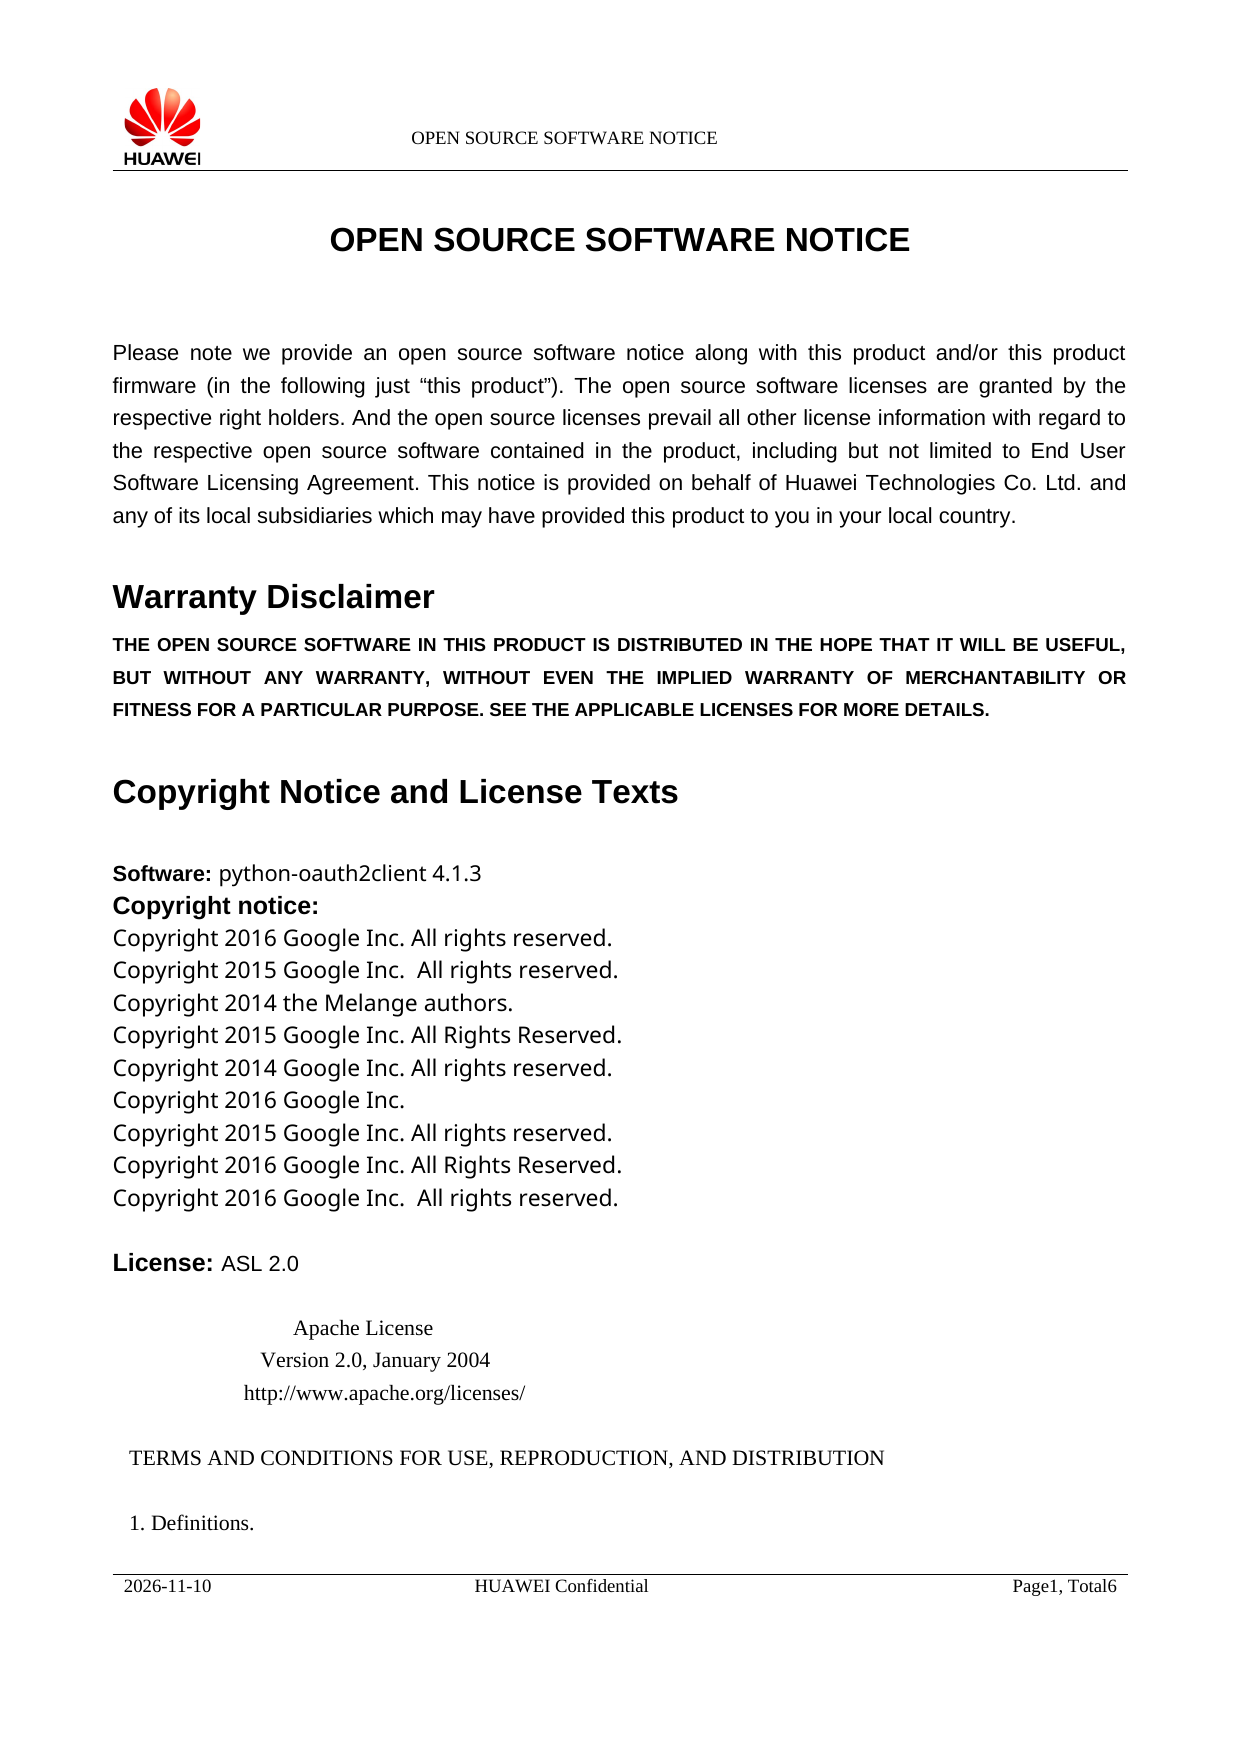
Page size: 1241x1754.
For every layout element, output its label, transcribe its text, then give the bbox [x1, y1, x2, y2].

text Copyright Notice and License Texts [112, 759, 1128, 824]
text Copyright notice: Copyright 2016 Google Inc. All rights reserved. Copyright 2015 Google Inc. All rights reserved. Copyright 2014 the Melange authors. Copyright 2015 Google Inc. All Rights Reserved. Copyright 2014 Google Inc. All rights reserved. Copyright 2016 Google Inc. Copyright 2015 Google Inc. All rights reserved. Copyright 2016 Google Inc. All Rights Reserved. Copyright 2016 Google Inc. All rights reserved. [112, 889, 1128, 1246]
text OPEN SOURCE SOFTWARE NOTICE [112, 206, 1128, 271]
text The open source software in this product is distributed in the hope that it will be useful, but WITHOUT ANY WARRANTY, without even the implied warranty of MERCHANTABILITY or FITNESS FOR A PARTICULAR PURPOSE. See the applicable licenses for more details. [112, 629, 1128, 726]
text License: ASL 2.0 [112, 1246, 1128, 1279]
picture [124, 88, 201, 165]
title Software: python-oauth2client 4.1.3 [112, 856, 1128, 889]
text Please note we provide an open source software notice along with this product and/or this product firmware (in the following just “this product”). The open source software licenses are granted by the respective right holders. And the open source licenses prevail all other license information with regard to the respective open source software contained in the product, including but not limited to End User Software Licensing Agreement. This notice is provided on behalf of Huawei Technologies Co. Ltd. and any of its local subsidiaries which may have provided this product to you in your local country. [112, 336, 1128, 531]
text Warranty Disclaimer [112, 564, 1128, 629]
